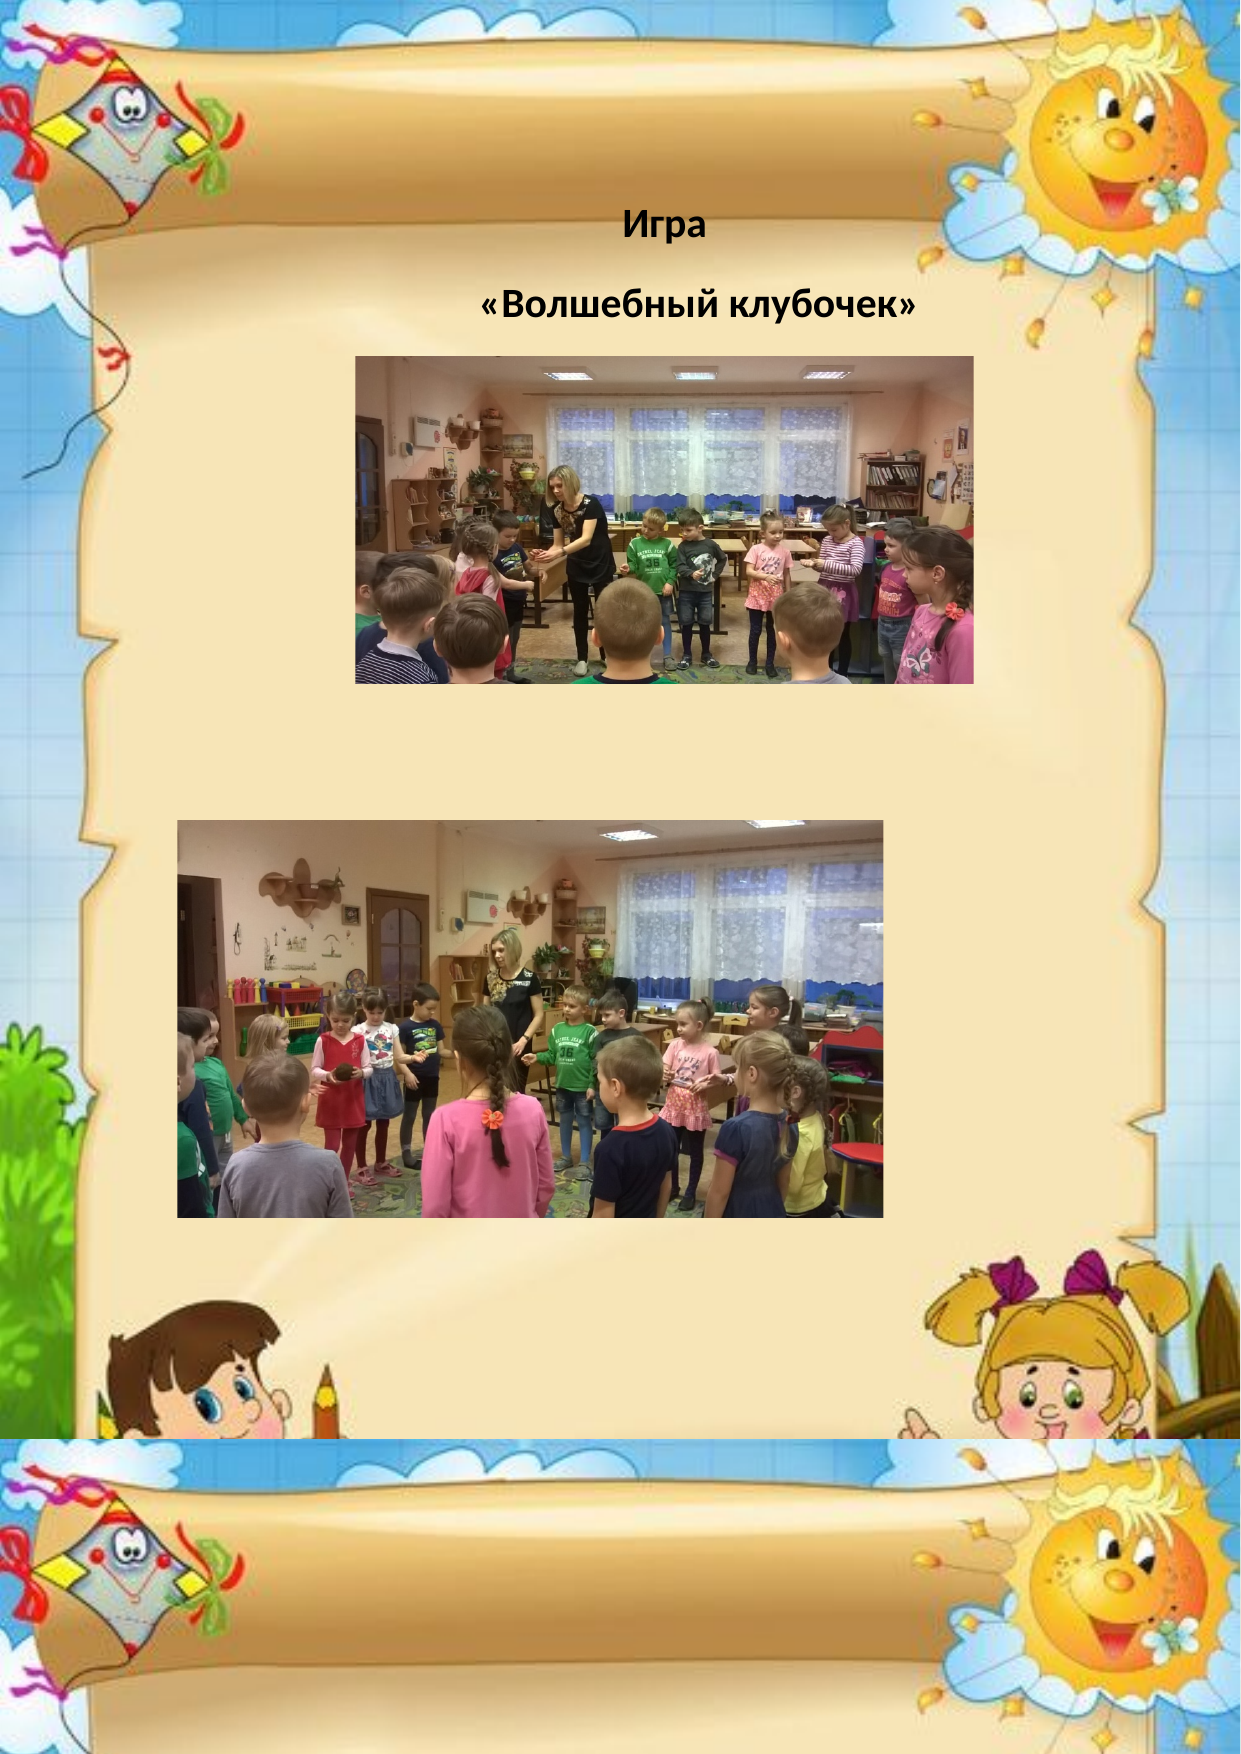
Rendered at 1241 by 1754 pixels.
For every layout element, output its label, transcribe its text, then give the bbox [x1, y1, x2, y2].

picture [0, 0, 1241, 1754]
text «Волшебный клубочек» [177, 277, 1152, 327]
text Игра [177, 197, 1152, 248]
